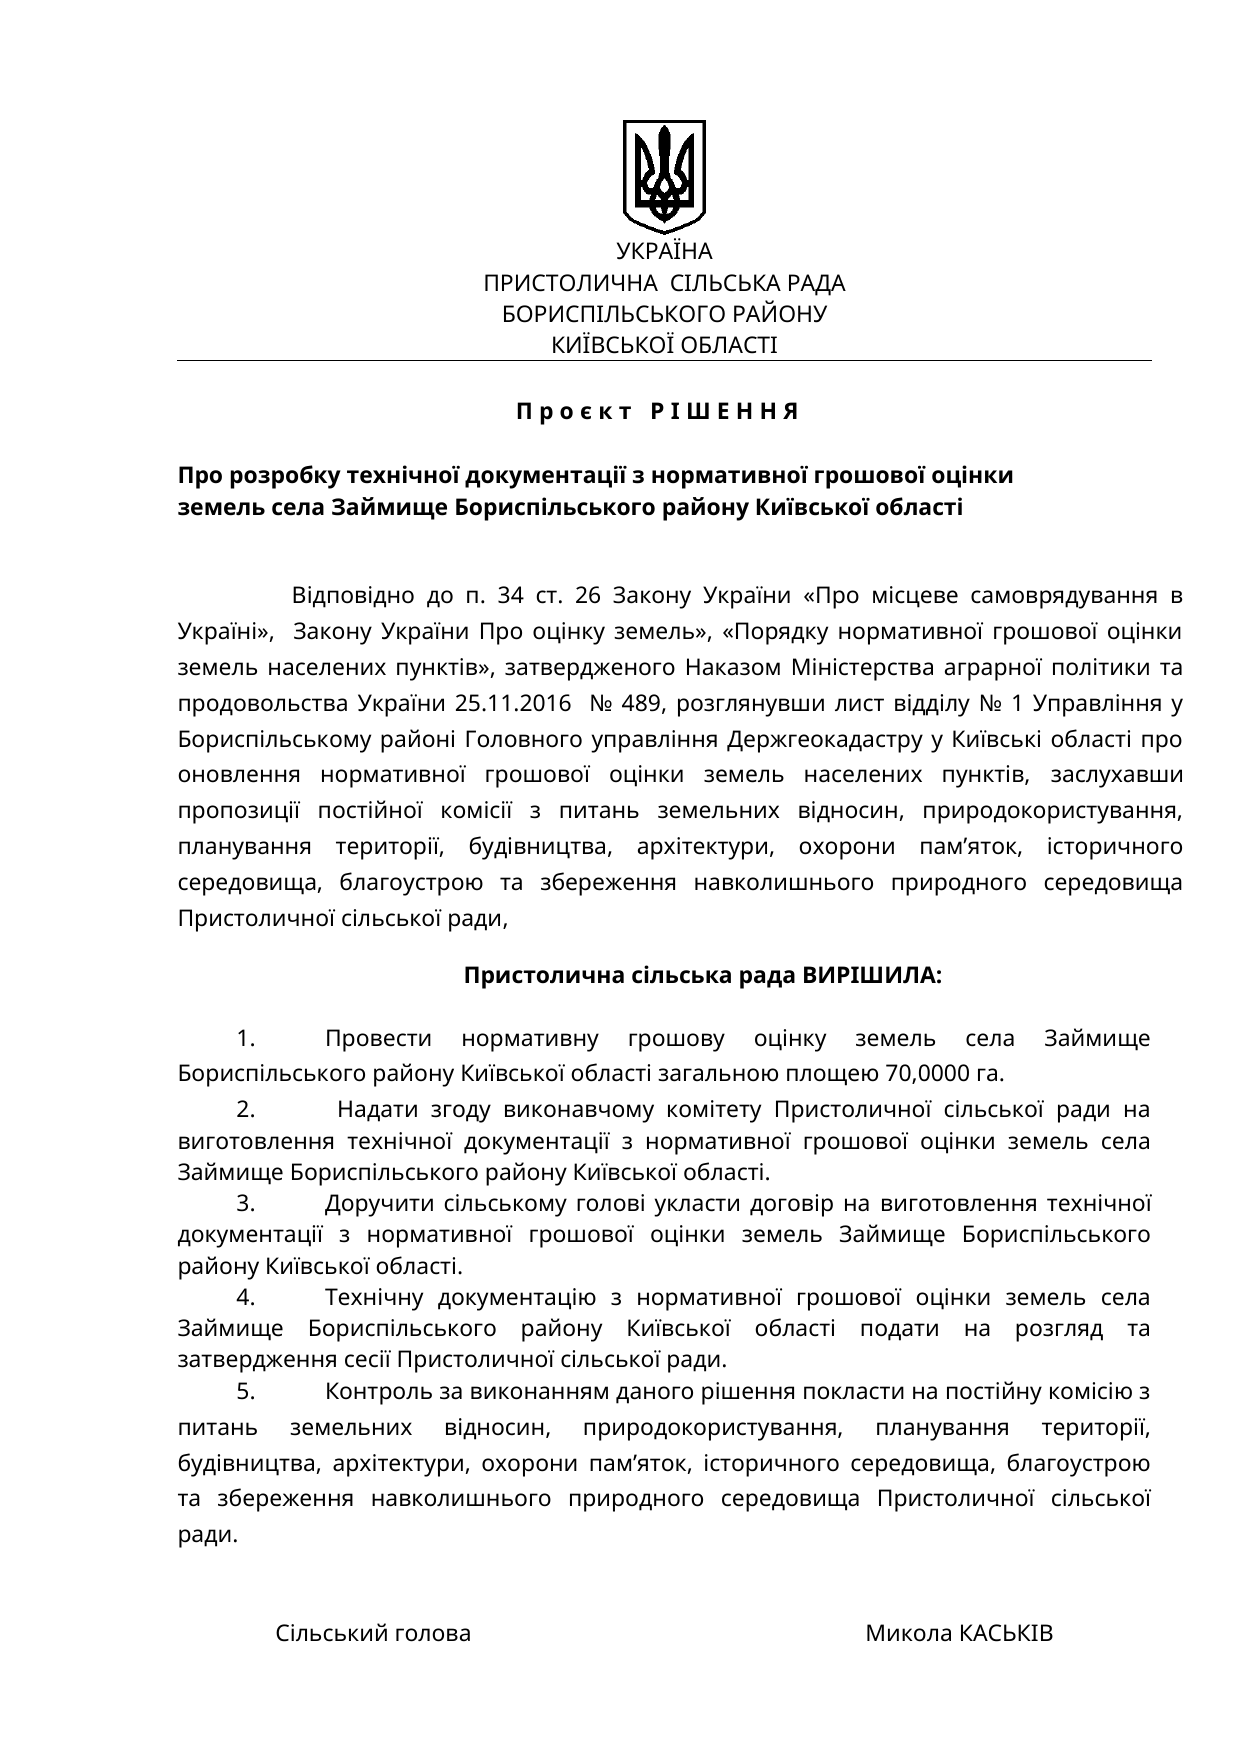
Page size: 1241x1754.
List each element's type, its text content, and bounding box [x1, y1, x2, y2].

text КИЇВСЬКОЇ ОБЛАСТІ [177, 329, 1152, 360]
list Доручити сільському голові укласти договір на виготовлення технічної документації з нормативної грошової оцінки земель Займище Бориспільського району Київської області. [177, 1187, 1152, 1281]
text ПРИСТОЛИЧНА СІЛЬСЬКА РАДА [177, 267, 1152, 298]
list Провести нормативну грошову оцінку земель села Займище Бориспільського району Київської області загальною площею 70,0000 га. [177, 1021, 1152, 1089]
list Надати згоду виконавчому комітету Пристоличної сільської ради на виготовлення технічної документації з нормативної грошової оцінки земель села Займище Бориспільського району Київської області. [177, 1093, 1152, 1187]
text Про розробку технічної документації з нормативної грошової оцінки земель села Займище Бориспільського району Київської області [177, 459, 1048, 522]
list Технічну документацію з нормативної грошової оцінки земель села Займище Бориспільського району Київської області подати на розгляд та затвердження сесії Пристоличної сільської ради. [177, 1281, 1152, 1374]
text Сільський голова Микола КАСЬКІВ [177, 1617, 1152, 1648]
list Контроль за виконанням даного рішення покласти на постійну комісію з питань земельних відносин, природокористування, планування території, будівництва, архітектури, охорони пам’яток, історичного середовища, благоустрою та збереження навколишнього природного середовища Пристоличної сільської ради. [177, 1374, 1152, 1549]
text Пристолична сільська рада ВИРІШИЛА: [177, 959, 1184, 990]
picture [621, 118, 708, 236]
text УКРАЇНА [177, 235, 1152, 267]
text Проєкт РІШЕННЯ [162, 395, 1152, 426]
text БОРИСПІЛЬСЬКОГО РАЙОНУ [177, 298, 1152, 329]
text Відповідно до п. 34 ст. 26 Закону України «Про місцеве самоврядування в Україні», Закону України Про оцінку земель», «Порядку нормативної грошової оцінки земель населених пунктів», затвердженого Наказом Міністерства аграрної політики та продовольства України 25.11.2016 № 489, розглянувши лист відділу № 1 Управління у Бориспільському районі Головного управління Держгеокадастру у Київські області про оновлення нормативної грошової оцінки земель населених пунктів, заслухавши пропозиції постійної комісії з питань земельних відносин, природокористування, планування території, будівництва, архітектури, охорони пам’яток, історичного середовища, благоустрою та збереження навколишнього природного середовища Пристоличної сільської ради, [177, 579, 1184, 933]
